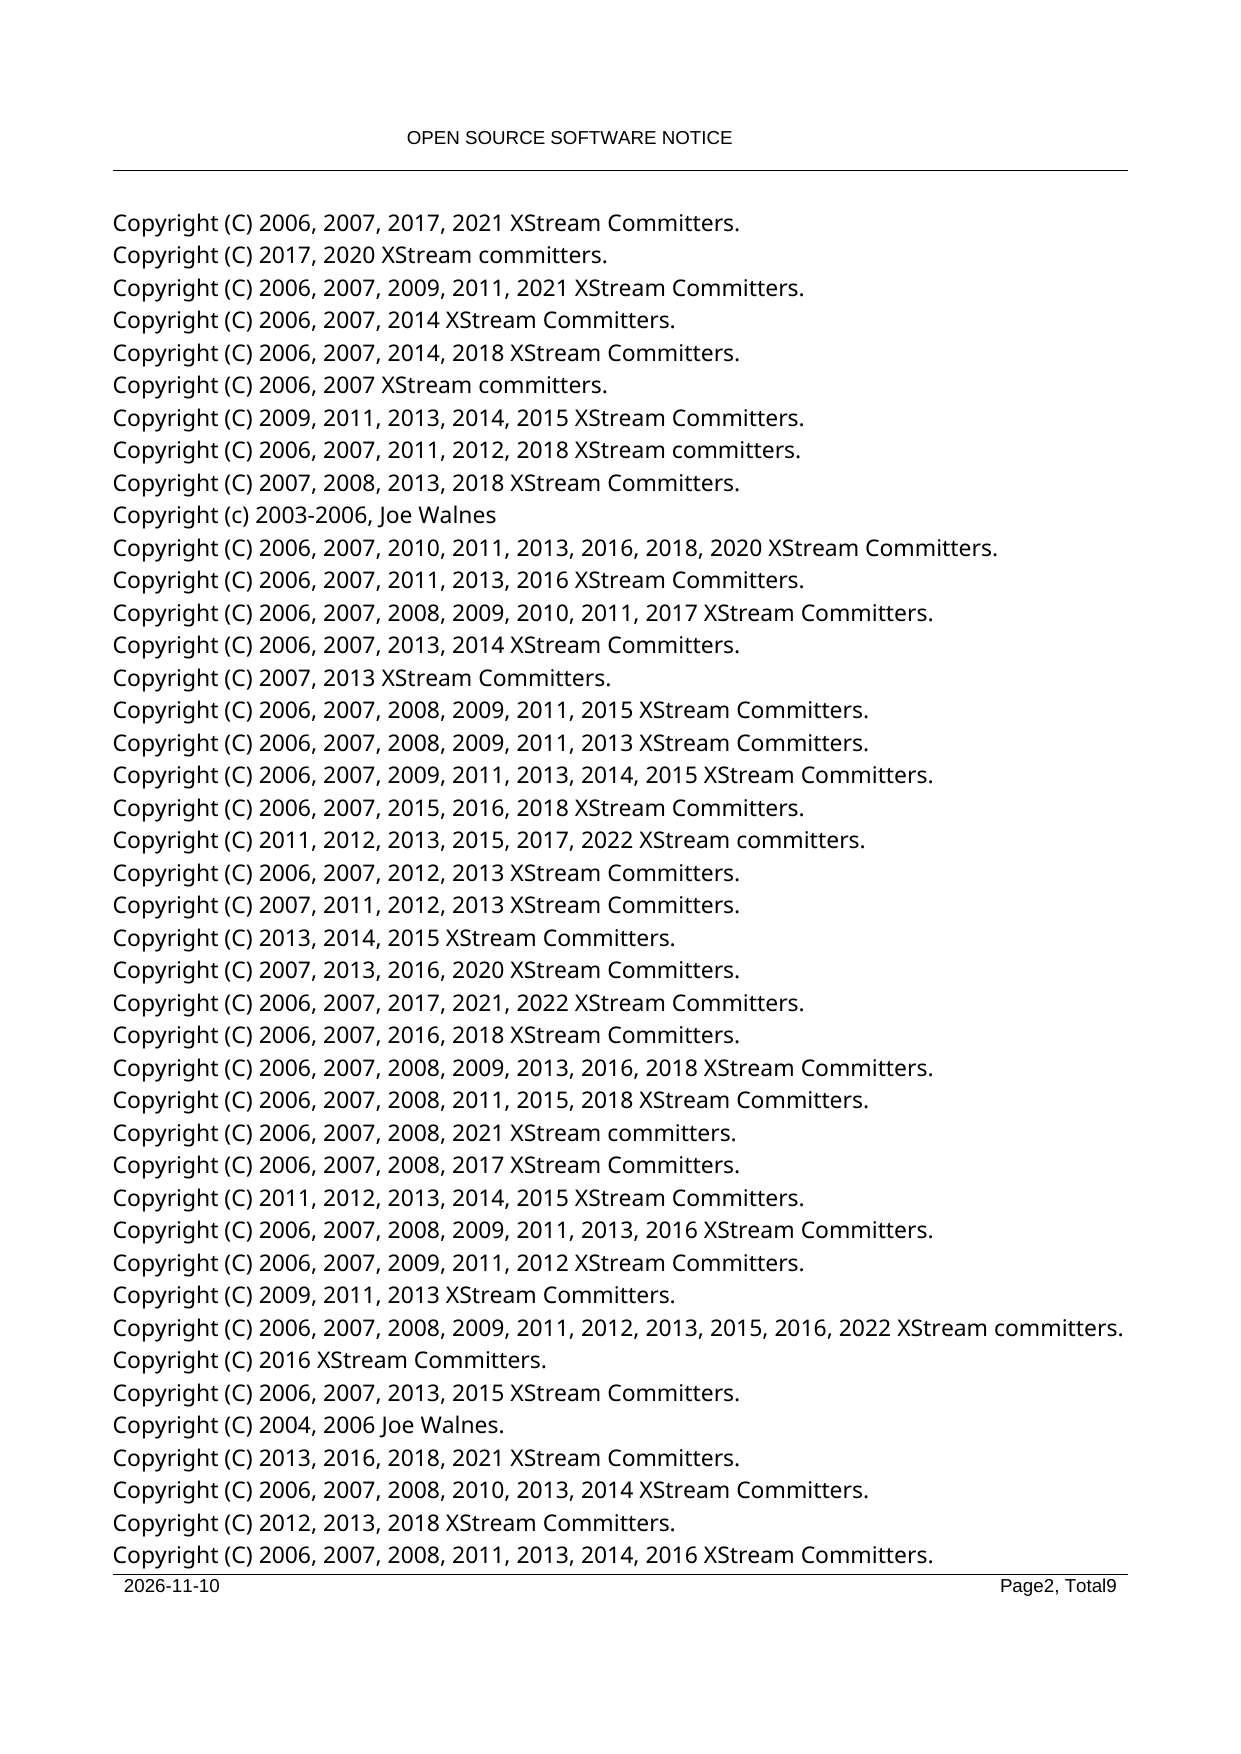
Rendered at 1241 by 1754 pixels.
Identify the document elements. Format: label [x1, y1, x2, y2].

text [112, 206, 1128, 1571]
